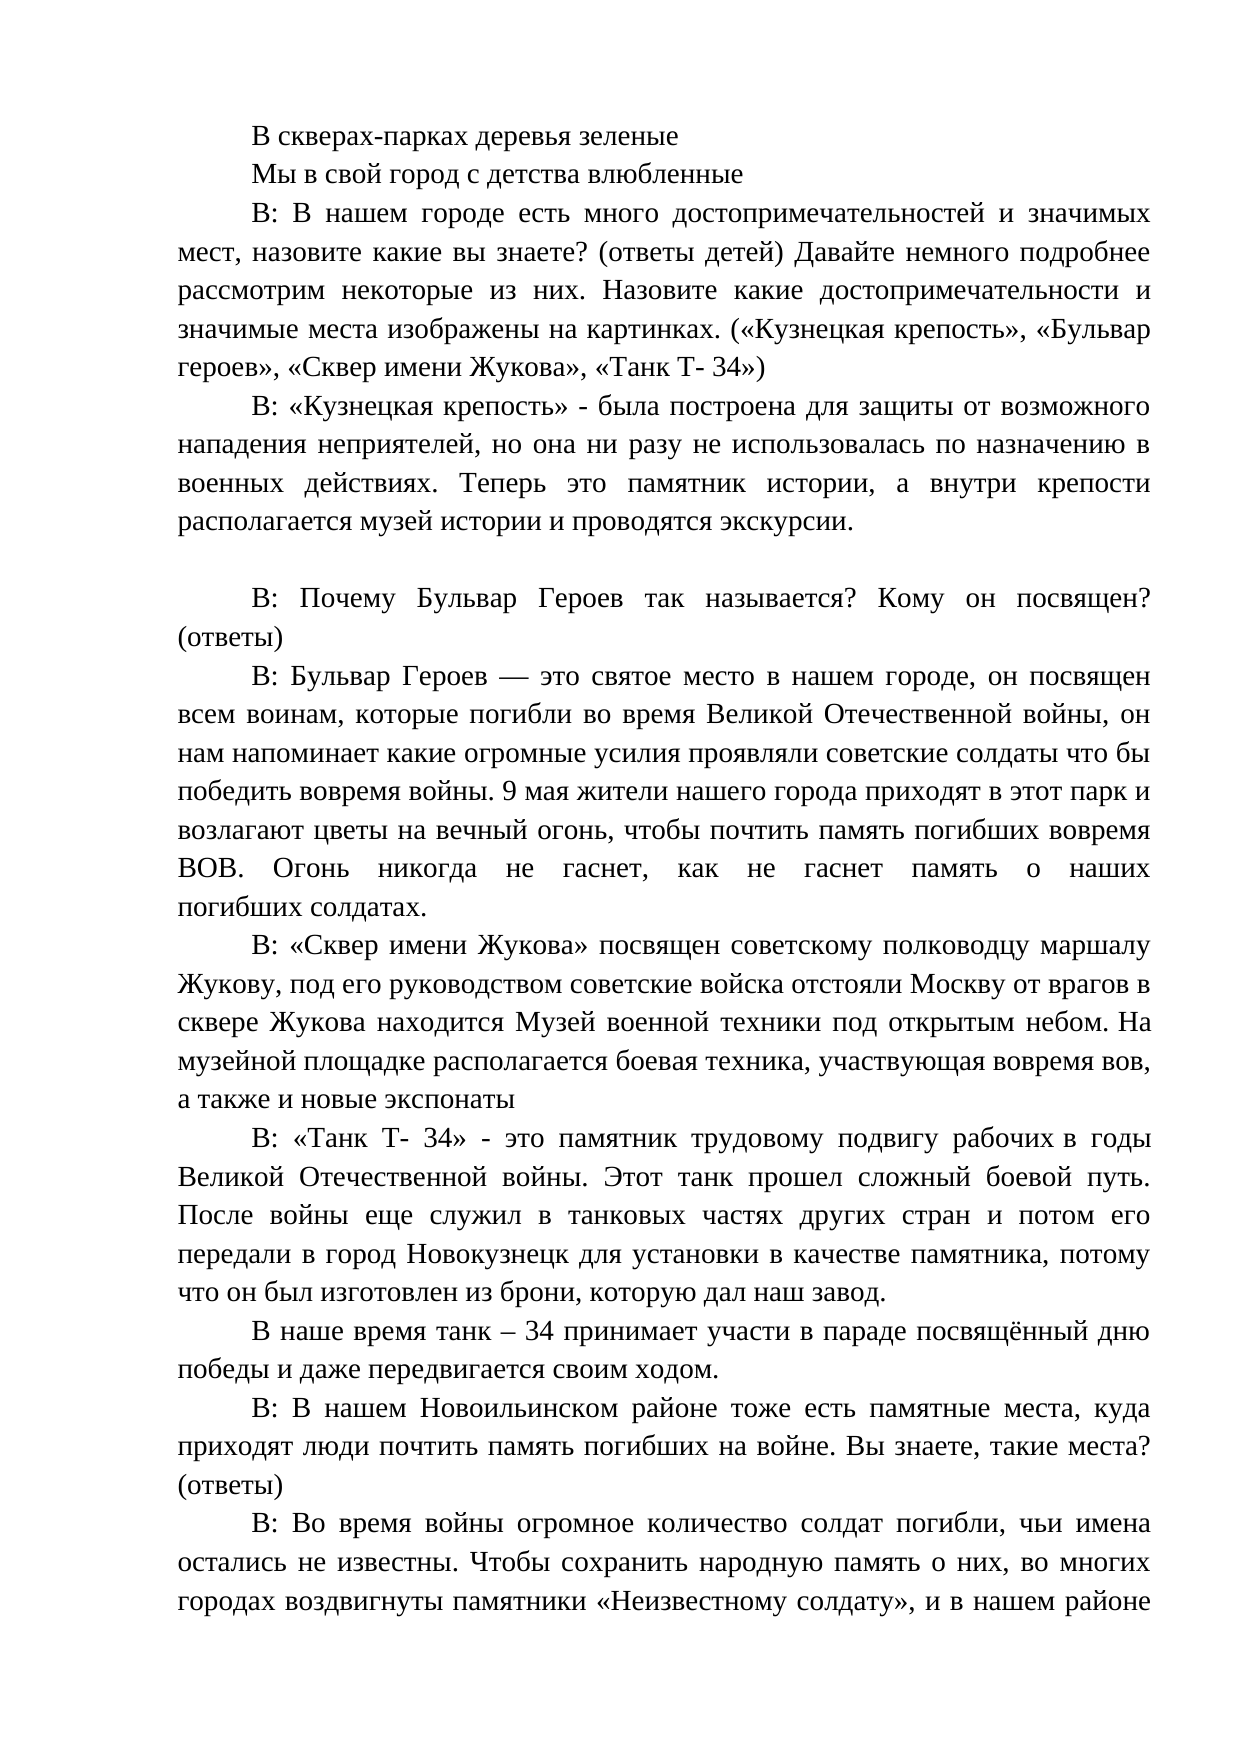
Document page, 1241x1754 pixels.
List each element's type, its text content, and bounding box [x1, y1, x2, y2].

text В: «Кузнецкая крепость» - была построена для защиты от возможного нападения неприятелей, но она ни разу не использовалась по назначению в военных действиях. Теперь это памятник истории, а внутри крепости располагается музей истории и проводятся экскурсии. [177, 388, 1152, 537]
text В наше время танк – 34 принимает участи в параде посвящённый дню победы и даже передвигается своим ходом. [177, 1313, 1152, 1385]
text В: «Сквер имени Жукова» посвящен советскому полководцу маршалу Жукову, под его руководством советские войска отстояли Москву от врагов в сквере Жукова находится Музей военной техники под открытым небом. На музейной площадке располагается боевая техника, участвующая вовремя вов, а также и новые экспонаты [177, 927, 1152, 1115]
text В: «Танк Т- 34» - это памятник трудовому подвигу рабочих в годы Великой Отечественной войны. Этот танк прошел сложный боевой путь. После войны еще служил в танковых частях других стран и потом его передали в город Новокузнецк для установки в качестве памятника, потому что он был изготовлен из брони, которую дал наш завод. [177, 1120, 1152, 1308]
text В: Почему Бульвар Героев так называется? Кому он посвящен? (ответы) [177, 581, 1152, 653]
text Мы в свой город с детства влюбленные [251, 157, 1152, 190]
text В: В нашем Новоильинском районе тоже есть памятные места, куда приходят люди почтить память погибших на войне. Вы знаете, такие места? (ответы) [177, 1390, 1152, 1501]
text В скверах-парках деревья зеленые [251, 118, 1152, 152]
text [177, 1506, 1152, 1616]
text В: В нашем городе есть много достопримечательностей и значимых мест, назовите какие вы знаете? (ответы детей) Давайте немного подробнее рассмотрим некоторые из них. Назовите какие достопримечательности и значимые места изображены на картинках. («Кузнецкая крепость», «Бульвар героев», «Сквер имени Жукова», «Танк Т- 34») [177, 195, 1152, 383]
text В: Бульвар Героев — это святое место в нашем городе, он посвящен всем воинам, которые погибли во время Великой Отечественной войны, он нам напоминает какие огромные усилия проявляли советские солдаты что бы победить вовремя войны. 9 мая жители нашего города приходят в этот парк и возлагают цветы на вечный огонь, чтобы почтить память погибших вовремя ВОВ. Огонь никогда не гаснет, как не гаснет память о наших погибших солдатах. [177, 658, 1152, 922]
